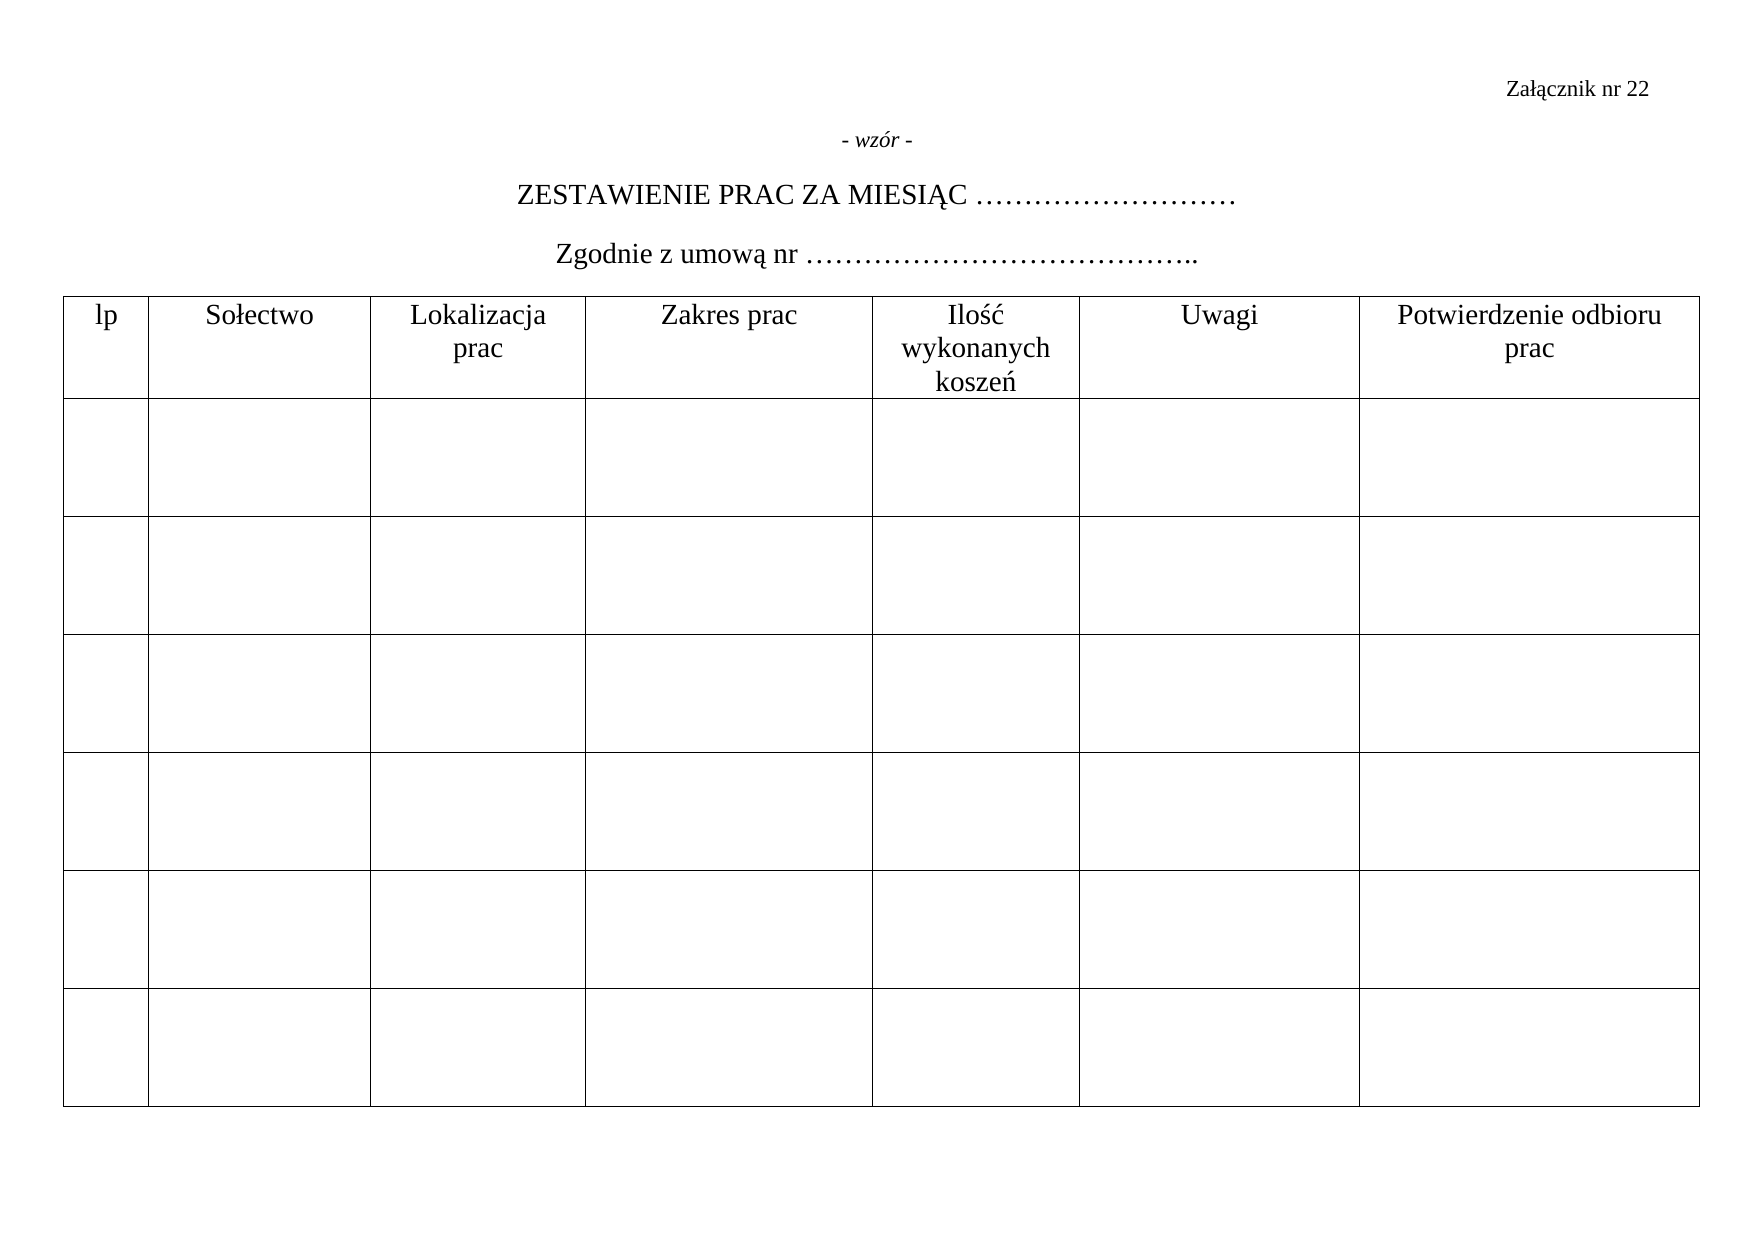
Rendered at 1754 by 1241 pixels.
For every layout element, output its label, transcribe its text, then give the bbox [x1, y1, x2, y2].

text Zgodnie z umową nr ………………………………….. [75, 236, 1679, 270]
table_cell [149, 989, 370, 1106]
table_cell [149, 517, 370, 634]
table_cell [1360, 871, 1699, 988]
table_cell [64, 399, 148, 516]
table_cell [873, 635, 1079, 752]
table_cell [586, 989, 872, 1106]
table_cell [1080, 635, 1359, 752]
table_cell [586, 753, 872, 870]
table_cell [64, 989, 148, 1106]
table_cell [64, 753, 148, 870]
table_cell [1360, 517, 1699, 634]
table_cell [586, 517, 872, 634]
table_cell [873, 753, 1079, 870]
text - wzór - [75, 126, 1679, 152]
table_cell [371, 871, 585, 988]
table_cell [149, 753, 370, 870]
text Załącznik nr 22 [1476, 75, 1679, 101]
table_cell [586, 635, 872, 752]
table_cell [1360, 753, 1699, 870]
table_header Zakres prac [586, 297, 872, 397]
table_header Lokalizacja prac [371, 297, 585, 397]
table_cell [1360, 399, 1699, 516]
table_cell [64, 871, 148, 988]
table_cell [64, 517, 148, 634]
table_cell [873, 871, 1079, 988]
text ZESTAWIENIE PRAC ZA MIESIĄC ……………………… [75, 177, 1679, 211]
table_cell [586, 871, 872, 988]
table_header Potwierdzenie odbioru prac [1360, 297, 1699, 397]
table_cell [64, 635, 148, 752]
table_cell [873, 989, 1079, 1106]
table_header Uwagi [1080, 297, 1359, 397]
table_cell [1080, 399, 1359, 516]
table_cell [1080, 871, 1359, 988]
table_cell [1080, 989, 1359, 1106]
table_header Sołectwo [149, 297, 370, 397]
table_cell [1360, 989, 1699, 1106]
table_cell [149, 635, 370, 752]
table_cell [371, 635, 585, 752]
table_cell [371, 517, 585, 634]
table_header lp [64, 297, 148, 397]
table_cell [1080, 753, 1359, 870]
table_header Ilość wykonanych koszeń [873, 297, 1079, 397]
table_cell [873, 517, 1079, 634]
table_cell [149, 871, 370, 988]
table_cell [371, 399, 585, 516]
table_cell [1360, 635, 1699, 752]
table_cell [1080, 517, 1359, 634]
table_cell [586, 399, 872, 516]
table_cell [873, 399, 1079, 516]
table_cell [371, 989, 585, 1106]
table_cell [371, 753, 585, 870]
table_cell [149, 399, 370, 516]
